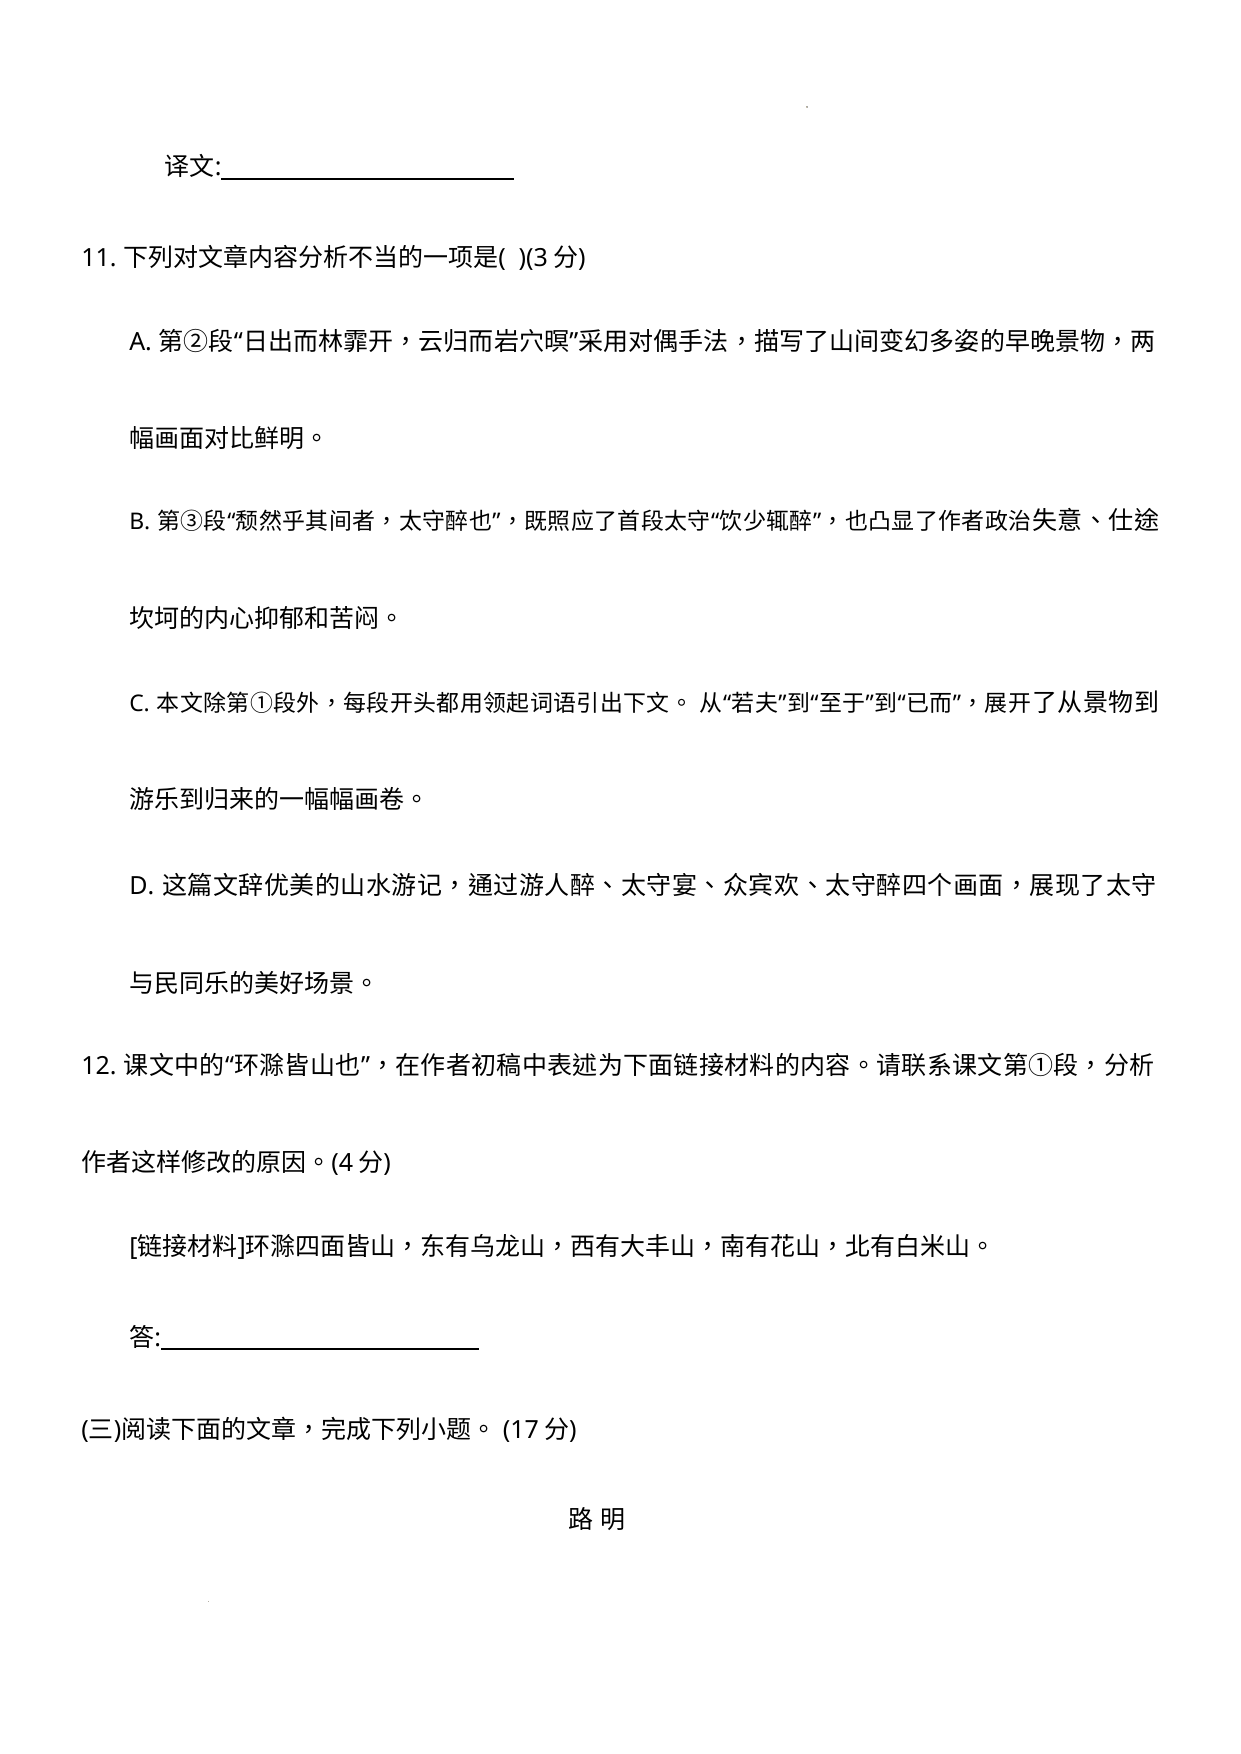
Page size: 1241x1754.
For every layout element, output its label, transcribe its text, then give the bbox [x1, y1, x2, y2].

text [链接材料]环滁四面皆山，东有乌龙山，西有大丰山，南有花山，北有白米山。 [129, 1214, 1165, 1279]
text 11. 下列对文章内容分析不当的一项是( )(3分) [81, 224, 1165, 289]
text A. 第②段“日出而林霏开，云归而岩穴暝”采用对偶手法，描写了山间变幻多姿的早晚景物，两幅画面对比鲜明。 [129, 308, 1157, 470]
text C. 本文除第①段外，每段开头都用领起词语引出下文。 从“若夫”到“至于”到“已而”，展开了从景物到游乐到归来的一幅幅画卷。 [129, 669, 1159, 831]
text 译文: [164, 133, 1165, 198]
text B. 第③段“颓然乎其间者，太守醉也”，既照应了首段太守“饮少辄醉”，也凸显了作者政治失意、仕途坎坷的内心抑郁和苦闷。 [129, 487, 1159, 650]
text D. 这篇文辞优美的山水游记，通过游人醉、太守宴、众宾欢、太守醉四个画面，展现了太守与民同乐的美好场景。 [129, 853, 1159, 1015]
text 12. 课文中的“环滁皆山也”，在作者初稿中表述为下面链接材料的内容。请联系课文第①段，分析作者这样修改的原因。(4分) [81, 1032, 1157, 1194]
text 路 明 [569, 1487, 1165, 1552]
text (三)阅读下面的文章，完成下列小题。 (17分) [81, 1396, 1165, 1461]
text 答: [129, 1304, 1165, 1369]
